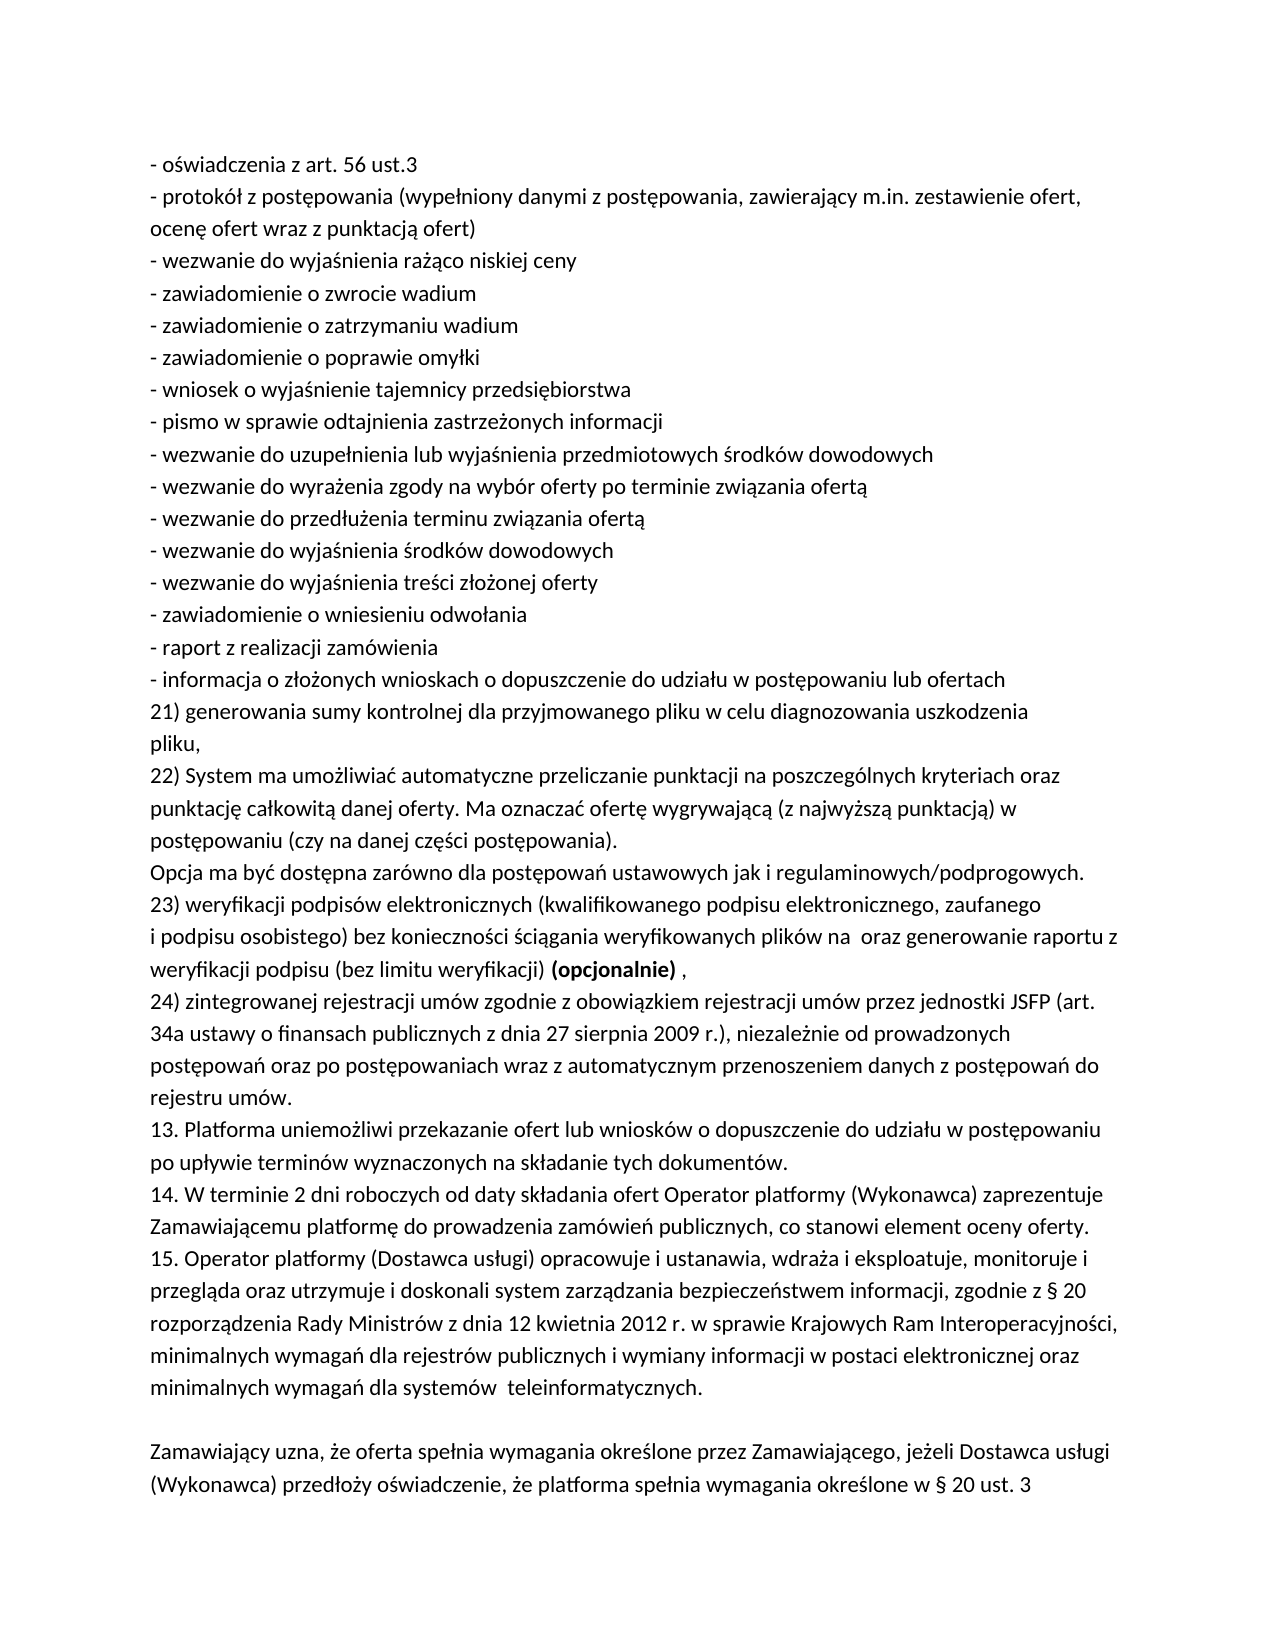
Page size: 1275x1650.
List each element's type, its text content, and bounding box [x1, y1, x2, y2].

text - wezwanie do wyjaśnienia środków dowodowych [150, 536, 1125, 564]
text - wezwanie do uzupełnienia lub wyjaśnienia przedmiotowych środków dowodowych [150, 440, 1125, 468]
text i podpisu osobistego) bez konieczności ściągania weryfikowanych plików na oraz generowanie raportu z weryfikacji podpisu (bez limitu weryfikacji) (opcjonalnie) , [150, 922, 1125, 983]
text 22) System ma umożliwiać automatyczne przeliczanie punktacji na poszczególnych kryteriach oraz punktację całkowitą danej oferty. Ma oznaczać ofertę wygrywającą (z najwyższą punktacją) w postępowaniu (czy na danej części postępowania). [150, 762, 1125, 854]
text pliku, [150, 729, 1125, 757]
text 15. Operator platformy (Dostawca usługi) opracowuje i ustanawia, wdraża i eksploatuje, monitoruje i przegląda oraz utrzymuje i doskonali system zarządzania bezpieczeństwem informacji, zgodnie z § 20 rozporządzenia Rady Ministrów z dnia 12 kwietnia 2012 r. w sprawie Krajowych Ram Interoperacyjności, minimalnych wymagań dla rejestrów publicznych i wymiany informacji w postaci elektronicznej oraz minimalnych wymagań dla systemów teleinformatycznych. [150, 1244, 1125, 1401]
text Opcja ma być dostępna zarówno dla postępowań ustawowych jak i regulaminowych/podprogowych. [150, 858, 1125, 886]
text - zawiadomienie o wniesieniu odwołania [150, 601, 1125, 629]
text - zawiadomienie o zatrzymaniu wadium [150, 311, 1125, 339]
text - wezwanie do przedłużenia terminu związania ofertą [150, 504, 1125, 532]
text - raport z realizacji zamówienia [150, 633, 1125, 661]
text - oświadczenia z art. 56 ust.3 [150, 150, 1125, 178]
text - wezwanie do wyjaśnienia rażąco niskiej ceny [150, 247, 1125, 274]
text - zawiadomienie o zwrocie wadium [150, 279, 1125, 307]
text 24) zintegrowanej rejestracji umów zgodnie z obowiązkiem rejestracji umów przez jednostki JSFP (art. 34a ustawy o finansach publicznych z dnia 27 sierpnia 2009 r.), niezależnie od prowadzonych postępowań oraz po postępowaniach wraz z automatycznym przenoszeniem danych z postępowań do rejestru umów. [150, 987, 1125, 1111]
text 21) generowania sumy kontrolnej dla przyjmowanego pliku w celu diagnozowania uszkodzenia [150, 697, 1125, 725]
text - wniosek o wyjaśnienie tajemnicy przedsiębiorstwa [150, 375, 1125, 403]
text 13. Platforma uniemożliwi przekazanie ofert lub wniosków o dopuszczenie do udziału w postępowaniu po upływie terminów wyznaczonych na składanie tych dokumentów. [150, 1116, 1125, 1176]
text 23) weryfikacji podpisów elektronicznych (kwalifikowanego podpisu elektronicznego, zaufanego [150, 890, 1125, 918]
text - wezwanie do wyjaśnienia treści złożonej oferty [150, 568, 1125, 596]
text - wezwanie do wyrażenia zgody na wybór oferty po terminie związania ofertą [150, 472, 1125, 500]
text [150, 1437, 1125, 1498]
text - pismo w sprawie odtajnienia zastrzeżonych informacji [150, 407, 1125, 436]
text - protokół z postępowania (wypełniony danymi z postępowania, zawierający m.in. zestawienie ofert, ocenę ofert wraz z punktacją ofert) [150, 182, 1125, 242]
text - informacja o złożonych wnioskach o dopuszczenie do udziału w postępowaniu lub ofertach [150, 665, 1125, 693]
text - zawiadomienie o poprawie omyłki [150, 343, 1125, 371]
text 14. W terminie 2 dni roboczych od daty składania ofert Operator platformy (Wykonawca) zaprezentuje Zamawiającemu platformę do prowadzenia zamówień publicznych, co stanowi element oceny oferty. [150, 1180, 1125, 1240]
